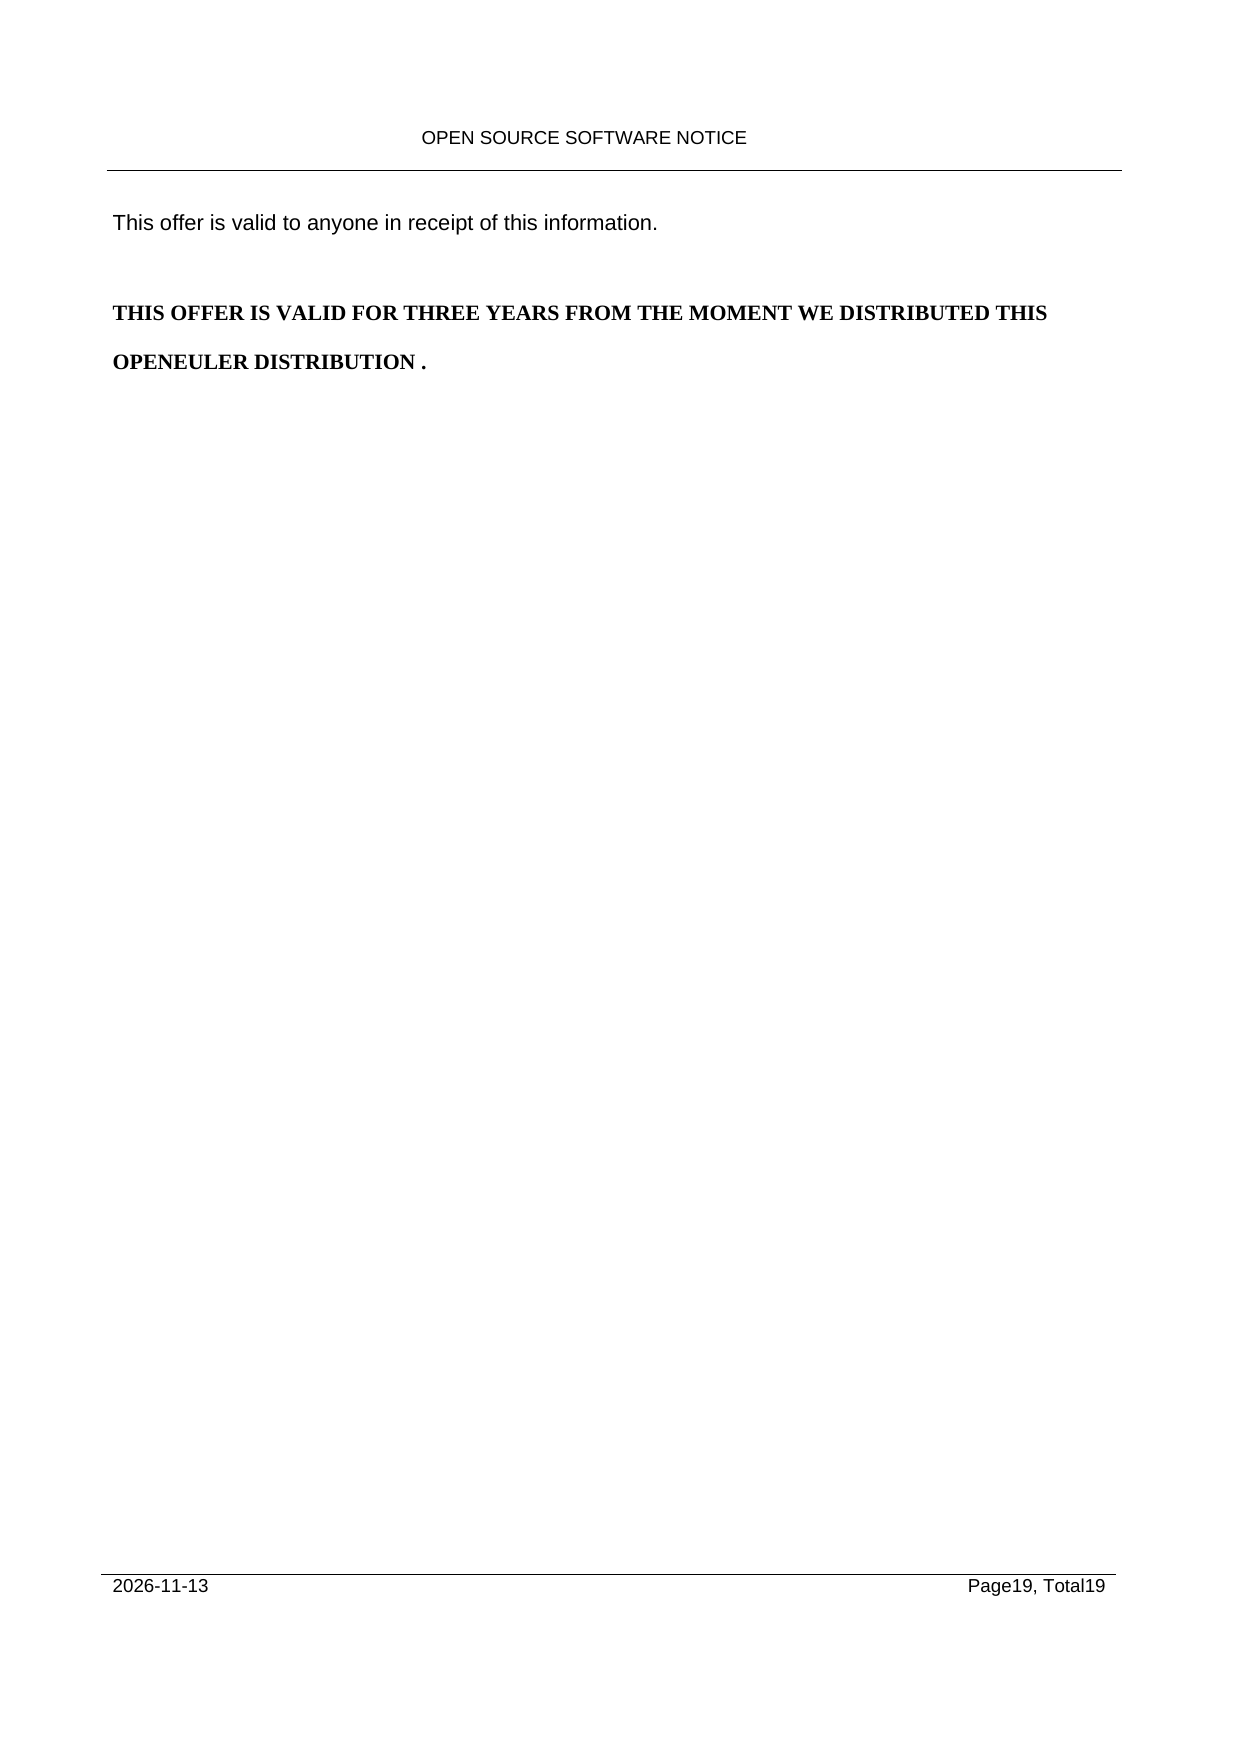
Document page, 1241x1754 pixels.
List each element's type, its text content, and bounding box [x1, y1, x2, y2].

text THIS OFFER IS VALID FOR THREE YEARS FROM THE MOMENT WE DISTRIBUTED THIS OPENEULER DISTRIBUTION . [112, 297, 1128, 378]
text This offer is valid to anyone in receipt of this information. [112, 206, 1128, 239]
